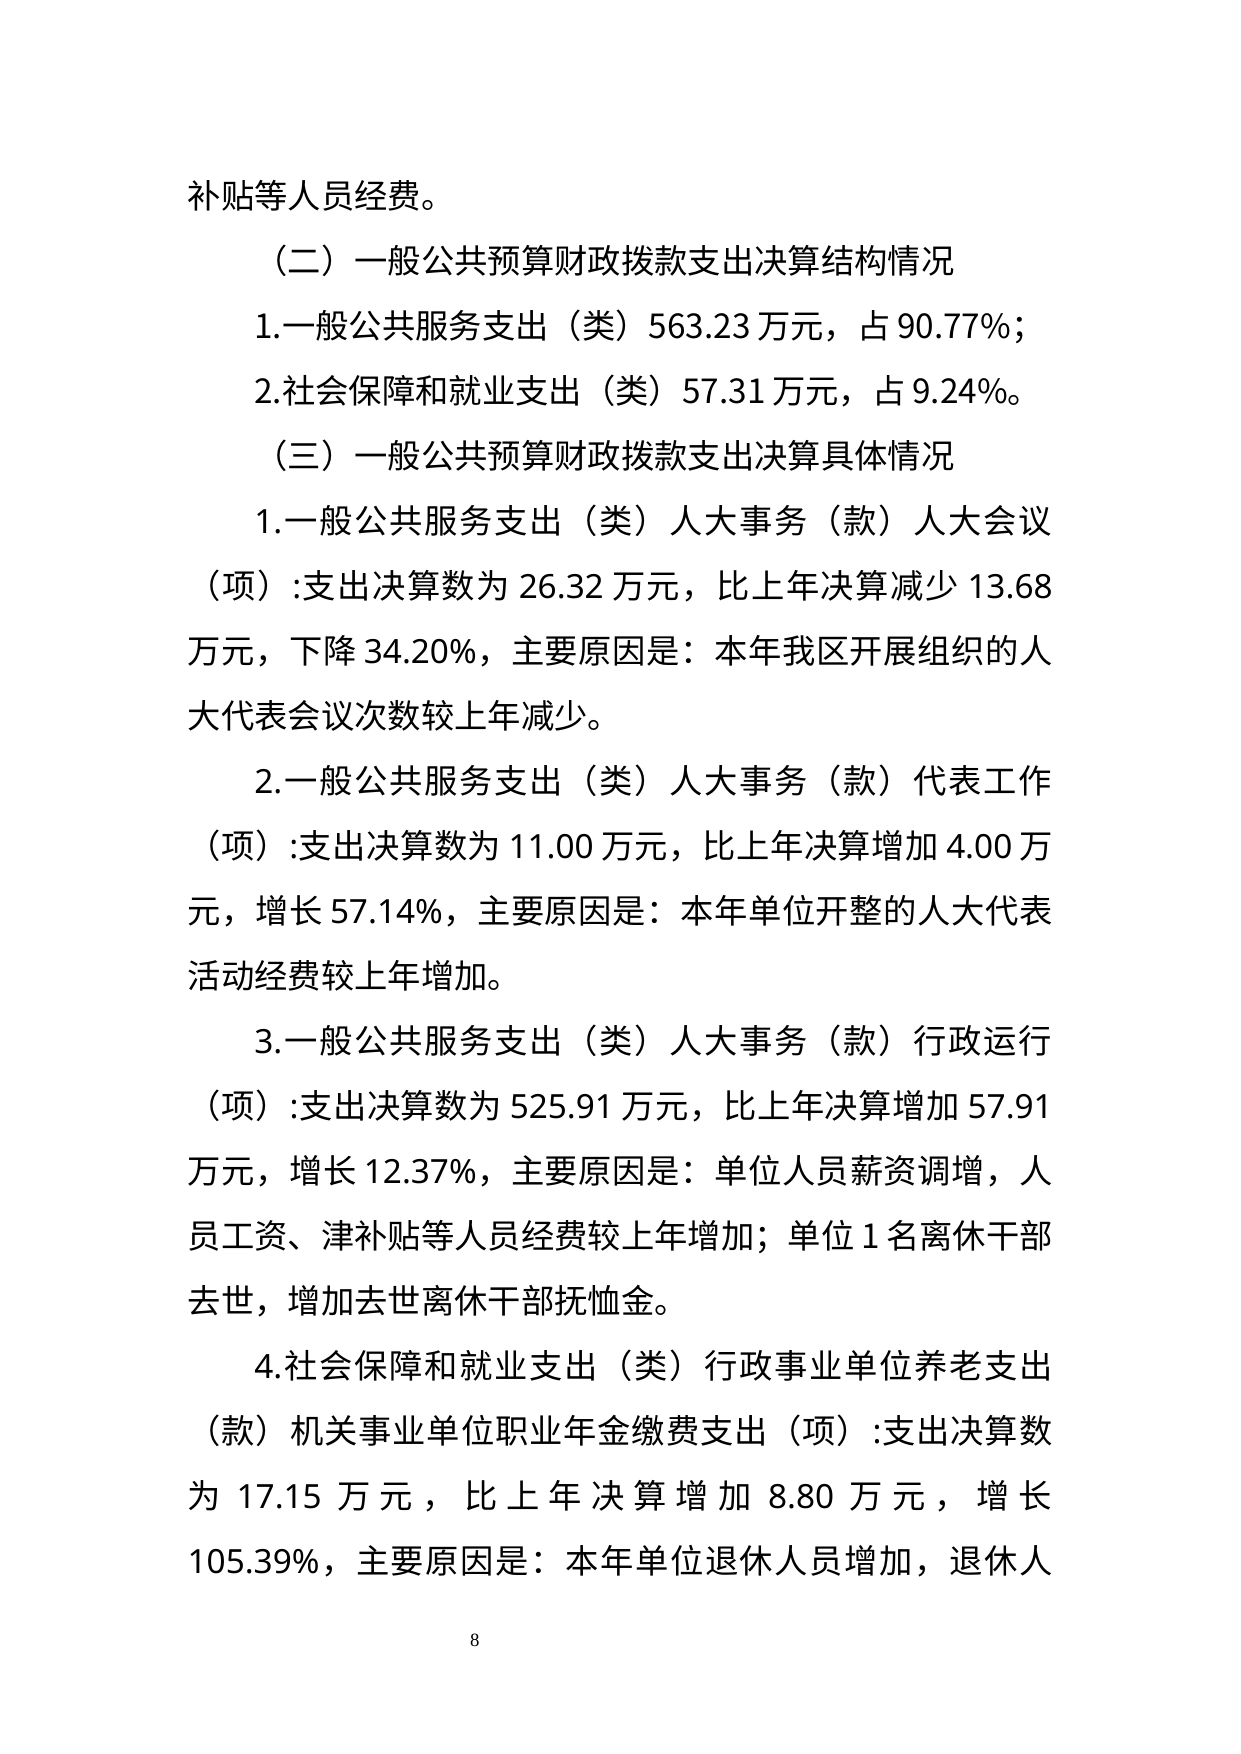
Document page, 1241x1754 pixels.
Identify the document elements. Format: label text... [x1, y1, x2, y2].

text 2.社会保障和就业支出（类）57.31万元，占9.24%。 [187, 357, 1053, 422]
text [187, 162, 1053, 227]
text 2.一般公共服务支出（类）人大事务（款）代表工作（项）:支出决算数为11.00万元，比上年决算增加4.00万元，增长57.14%，主要原因是：本年单位开整的人大代表活动经费较上年增加。 [187, 747, 1053, 1007]
text 1.一般公共服务支出（类）563.23万元，占90.77%； [187, 292, 1053, 357]
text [187, 1332, 1053, 1592]
text （三）一般公共预算财政拨款支出决算具体情况 [187, 422, 1053, 487]
text 3.一般公共服务支出（类）人大事务（款）行政运行（项）:支出决算数为525.91万元，比上年决算增加57.91万元，增长12.37%，主要原因是：单位人员薪资调增，人员工资、津补贴等人员经费较上年增加；单位1名离休干部去世，增加去世离休干部抚恤金。 [187, 1007, 1053, 1332]
text 1.一般公共服务支出（类）人大事务（款）人大会议（项）:支出决算数为26.32万元，比上年决算减少13.68万元，下降34.20%，主要原因是：本年我区开展组织的人大代表会议次数较上年减少。 [187, 487, 1053, 747]
list 一般公共预算财政拨款支出决算结构情况 [187, 227, 1053, 292]
